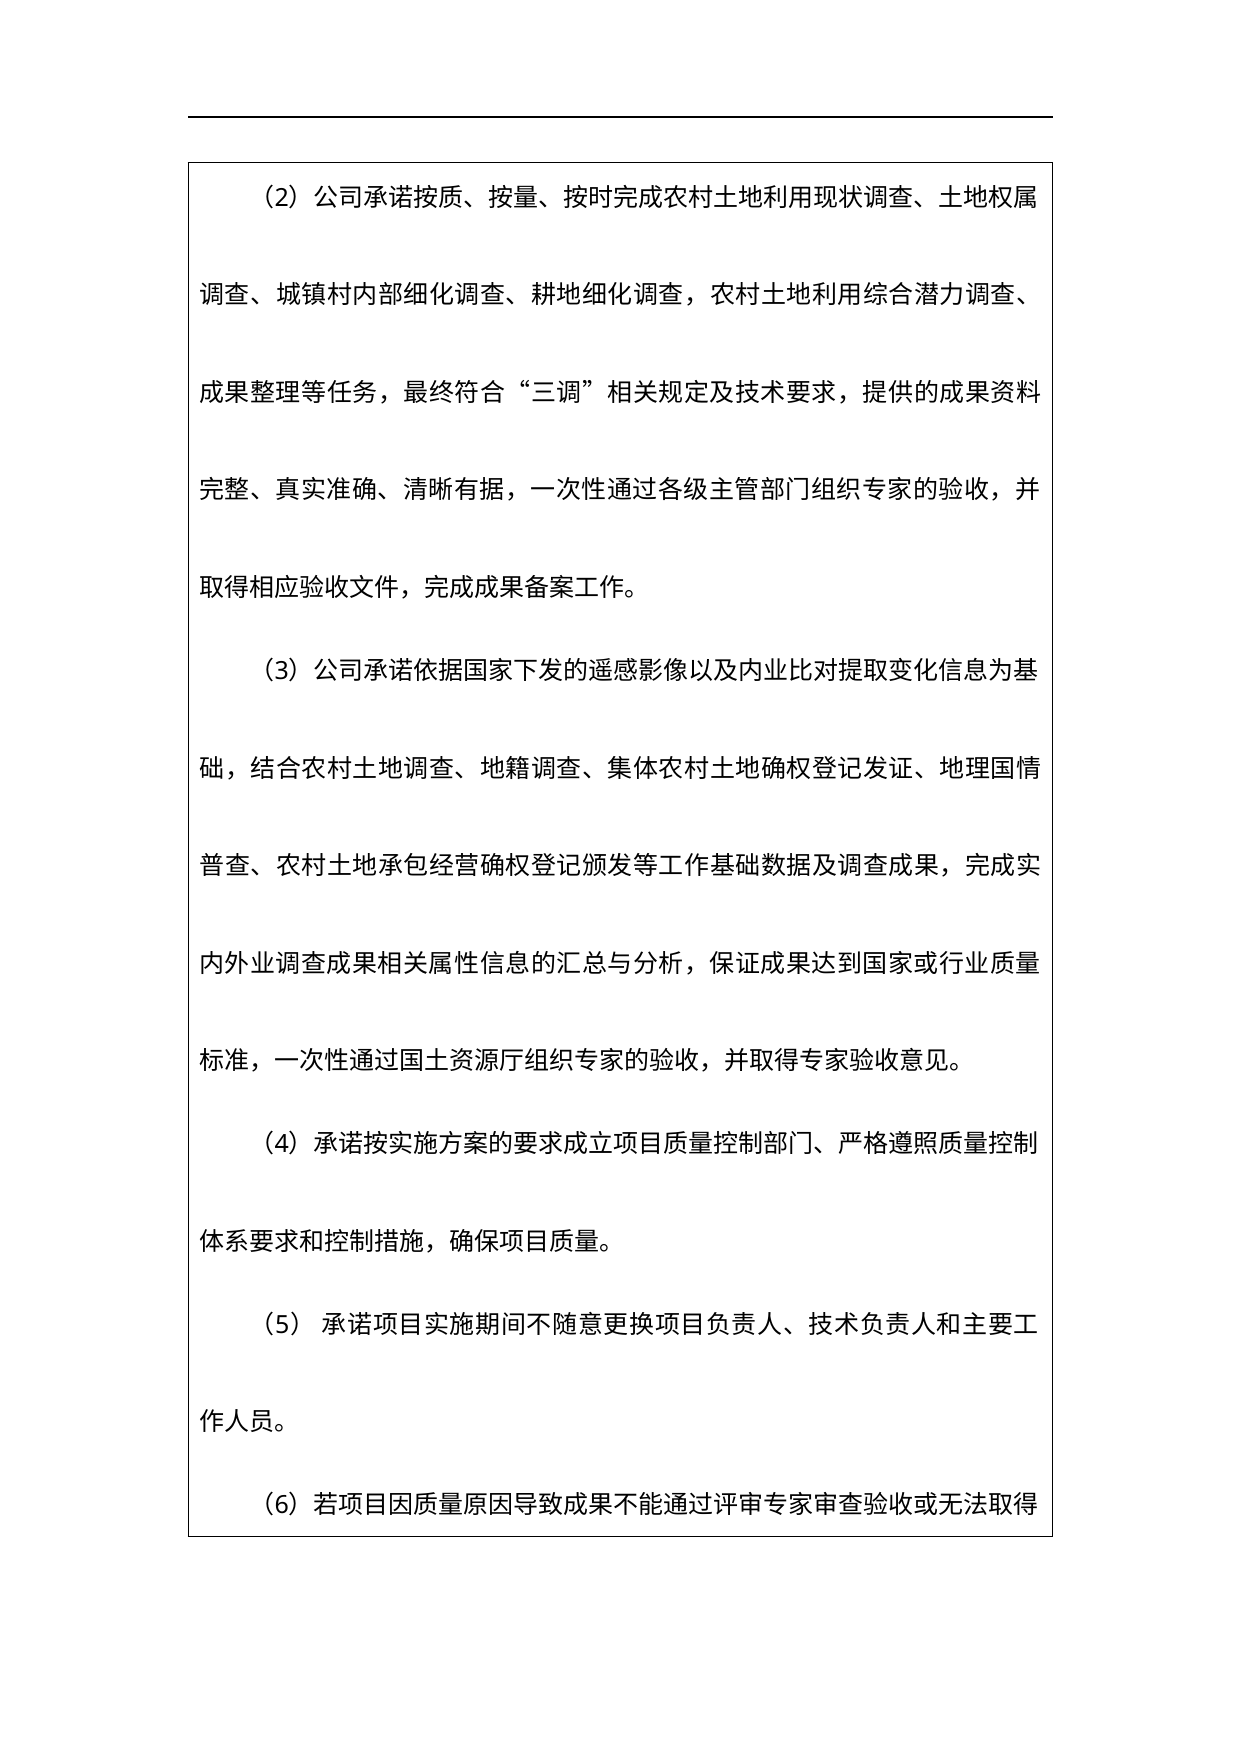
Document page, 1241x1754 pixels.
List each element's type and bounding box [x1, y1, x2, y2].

table_header [189, 163, 1052, 1536]
